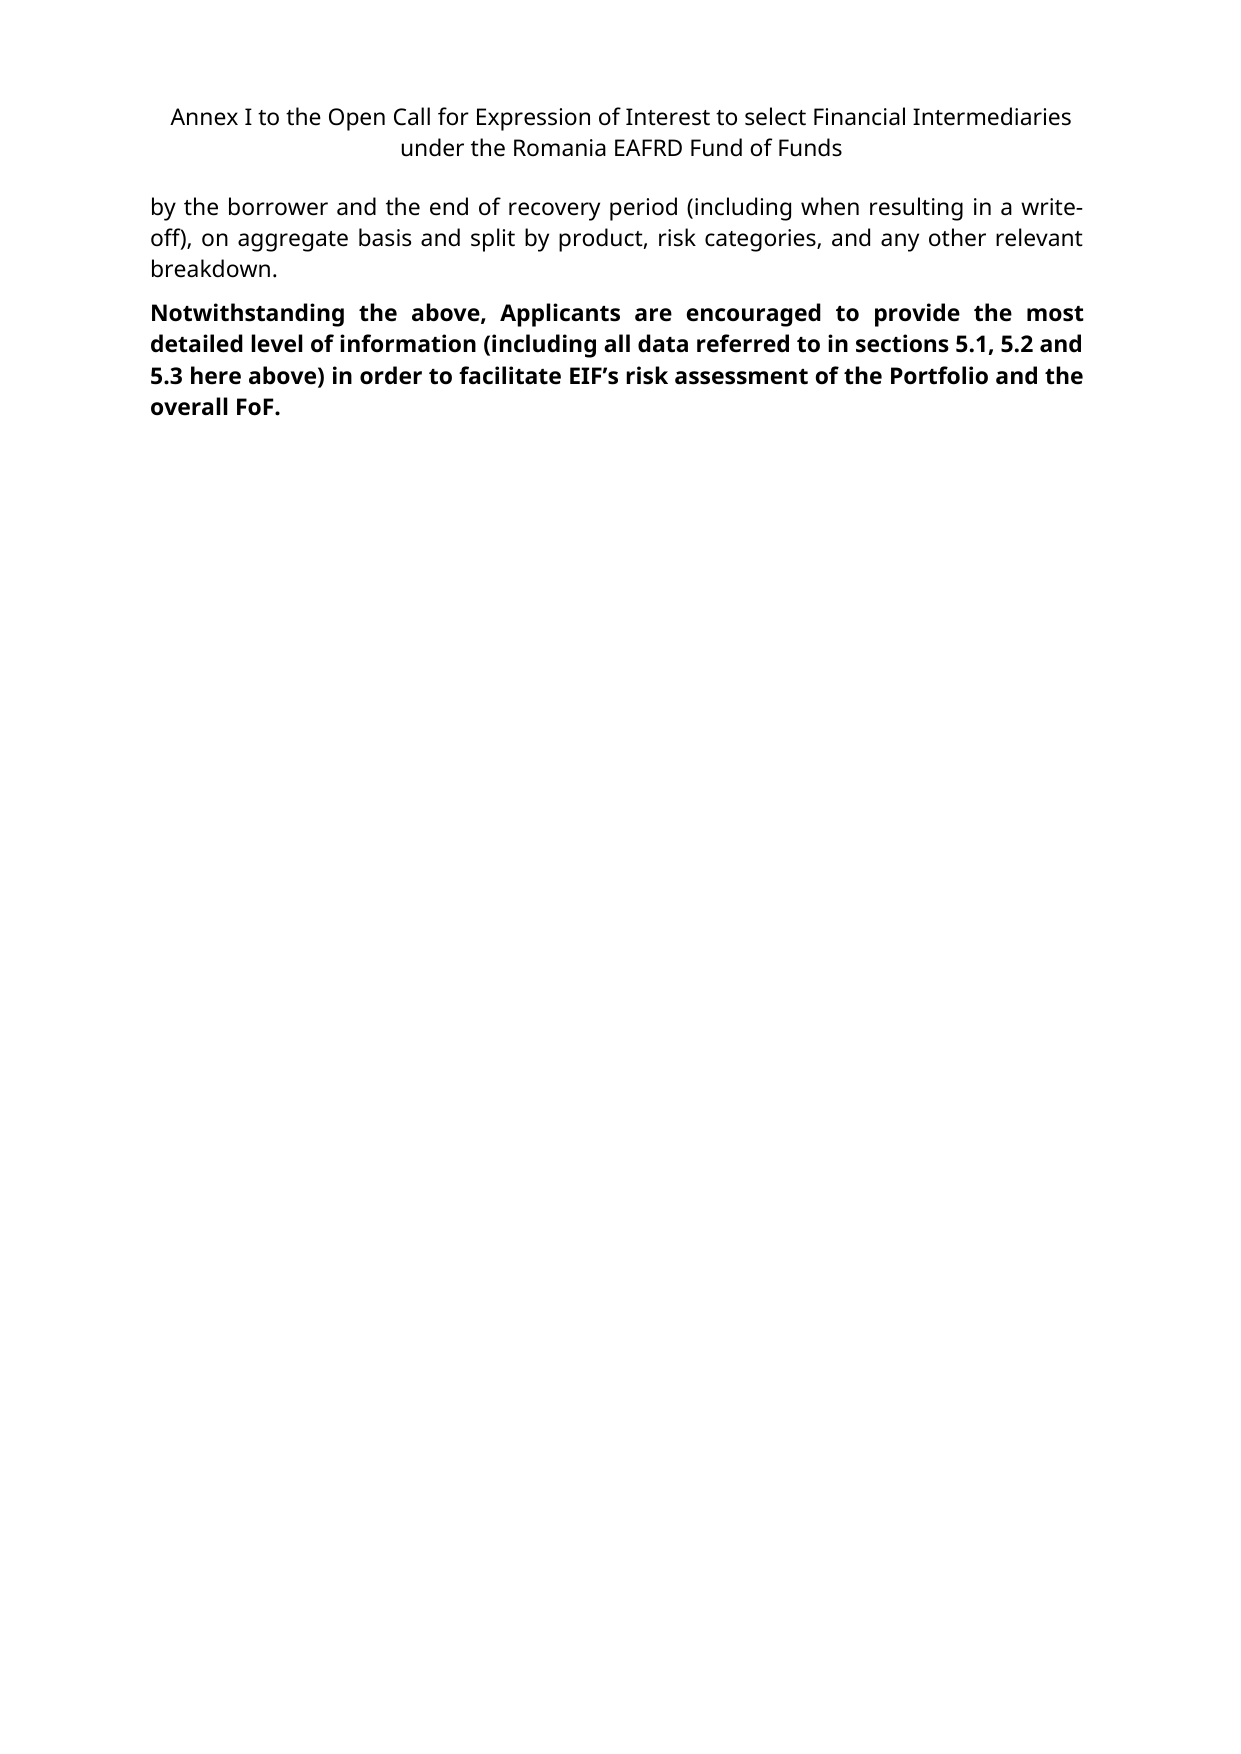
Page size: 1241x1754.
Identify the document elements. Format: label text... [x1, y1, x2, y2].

text Notwithstanding the above, Applicants are encouraged to provide the most detailed level of information (including all data referred to in sections 5.1, 5.2 and 5.3 here above) in order to facilitate EIF’s risk assessment of the Portfolio and the overall FoF. [150, 297, 1085, 422]
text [150, 191, 1085, 285]
